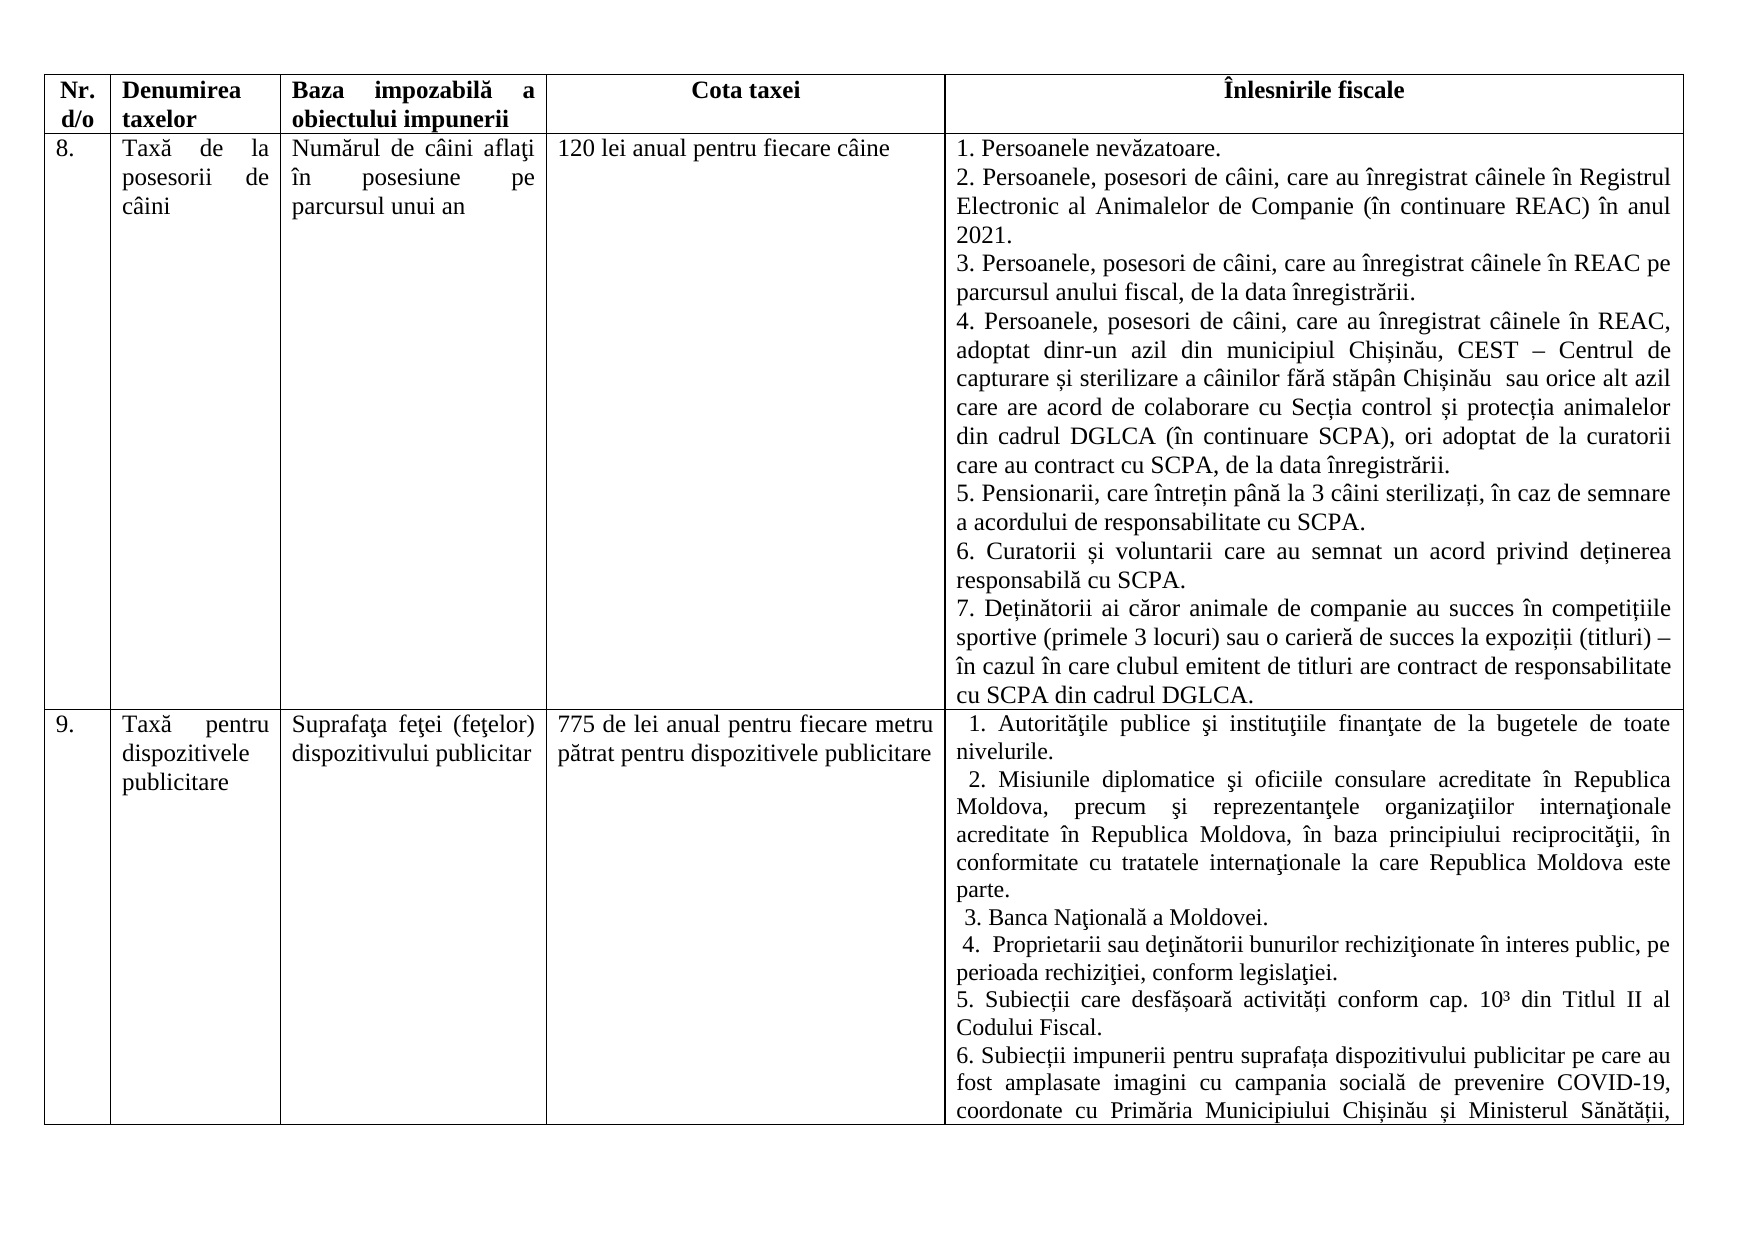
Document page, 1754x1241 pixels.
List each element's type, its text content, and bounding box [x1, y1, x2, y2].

table_cell Nr. d/o [45, 75, 110, 132]
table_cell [281, 710, 546, 1123]
table_cell Baza impozabilă a obiectului impunerii [281, 75, 546, 132]
table_cell Numărul de câini aflaţi în posesiune pe parcursul unui an [281, 134, 546, 708]
table_cell 120 lei anual pentru fiecare câine [547, 134, 944, 708]
table_cell Denumirea taxelor [111, 75, 280, 132]
table_cell Cota taxei [547, 75, 944, 132]
table_cell 8. [45, 134, 110, 708]
table_cell 9. [45, 710, 110, 1123]
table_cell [111, 710, 280, 1123]
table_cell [946, 710, 1683, 1123]
table_cell Taxă de la posesorii de câini [111, 134, 280, 708]
table_cell 1. Persoanele nevăzatoare. 2. Persoanele, posesori de câini, care au înregistrat câinele în Registrul Electronic al Animalelor de Companie (în continuare REAC) în anul 2021. 3. Persoanele, posesori de câini, care au înregistrat câinele în REAC pe parcursul anului fiscal, de la data înregistrării. 4. Persoanele, posesori de câini, care au înregistrat câinele în REAC, adoptat dinr-un azil din municipiul Chișinău, CEST – Centrul de capturare și sterilizare a câinilor fără stăpân Chișinău sau orice alt azil care are acord de colaborare cu Secția control și protecția animalelor din cadrul DGLCA (în continuare SCPA), ori adoptat de la curatorii care au contract cu SCPA, de la data înregistrării. 5. Pensionarii, care întrețin până la 3 câini sterilizați, în caz de semnare a acordului de responsabilitate cu SCPA. 6. Curatorii și voluntarii care au semnat un acord privind deținerea responsabilă cu SCPA. 7. Deținătorii ai căror animale de companie au succes în competițiile sportive (primele 3 locuri) sau o carieră de succes la expoziții (titluri) – în cazul în care clubul emitent de titluri are contract de responsabilitate cu SCPA din cadrul DGLCA. [946, 134, 1683, 708]
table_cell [547, 710, 944, 1123]
table_cell Înlesnirile fiscale [946, 75, 1683, 132]
